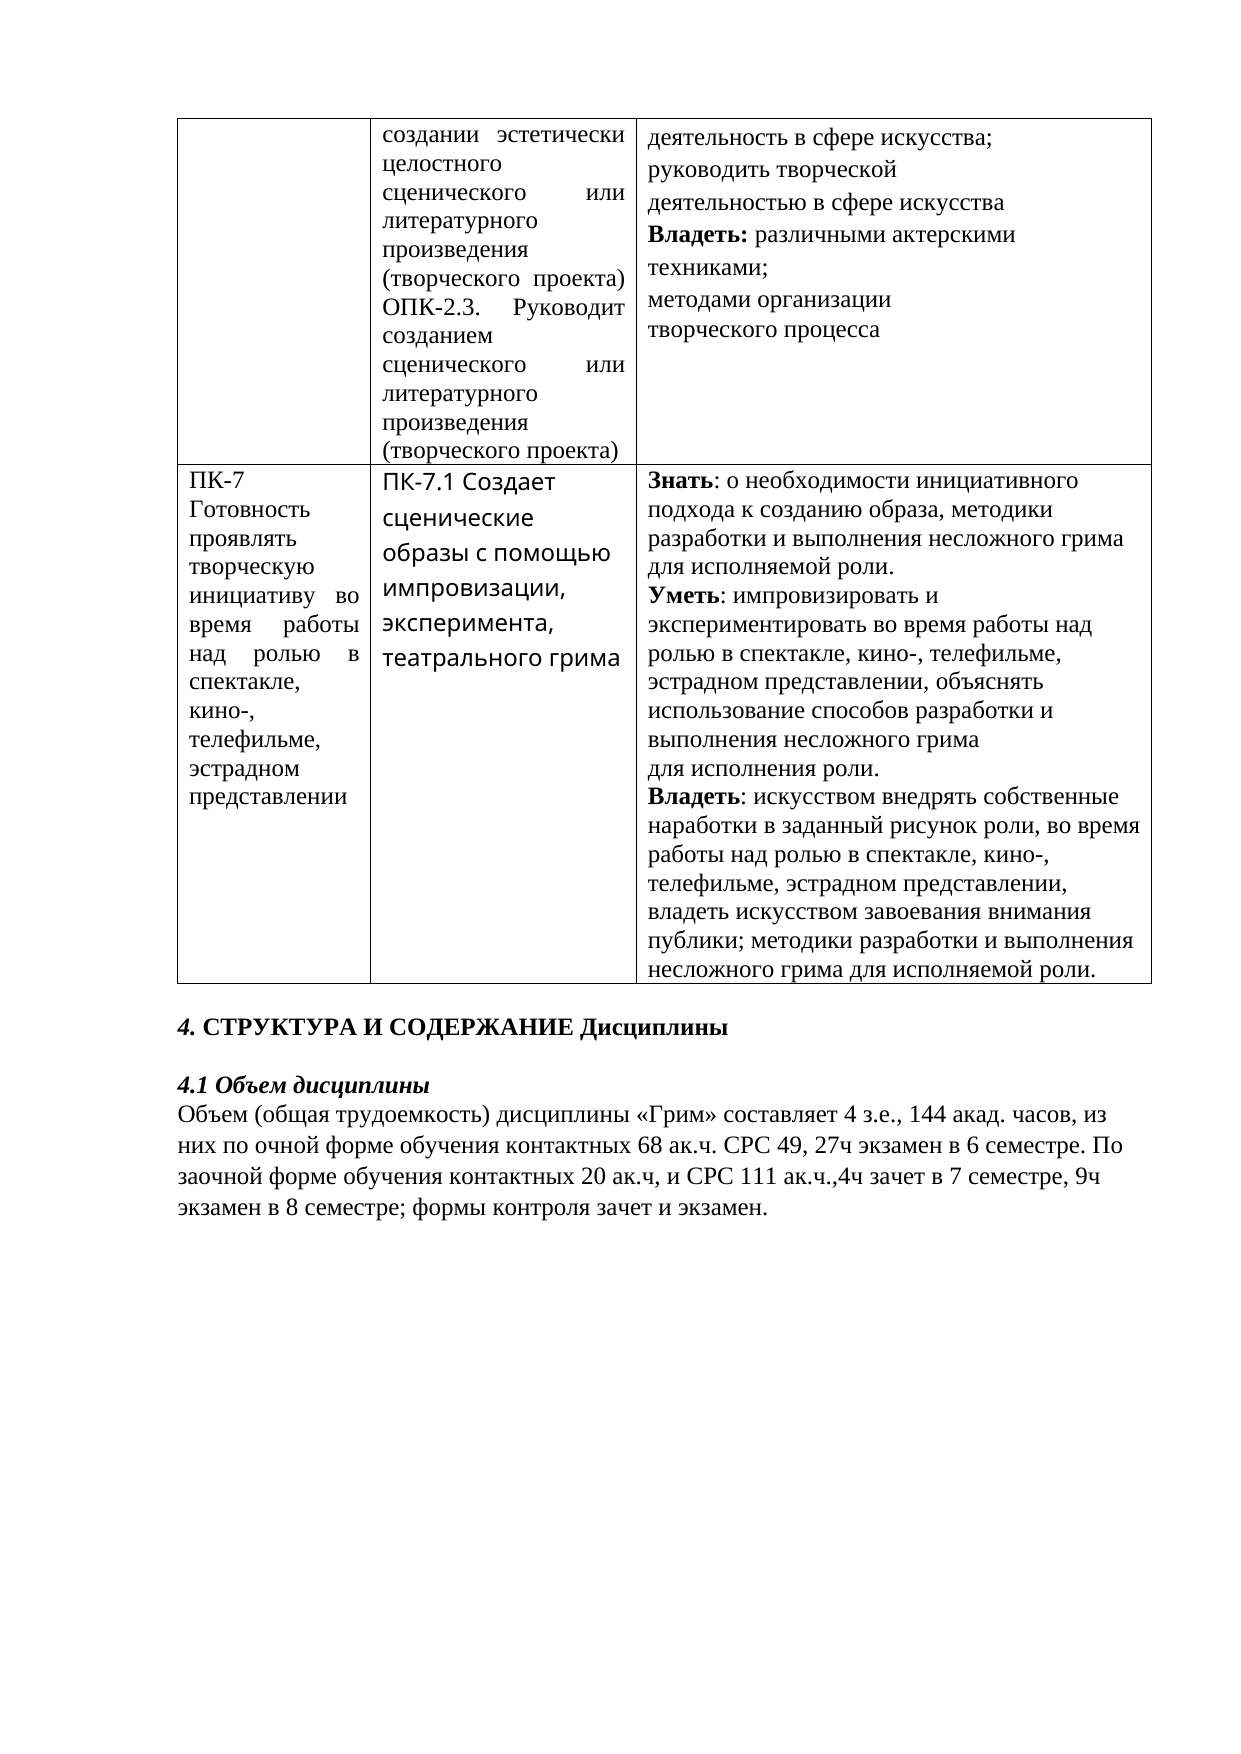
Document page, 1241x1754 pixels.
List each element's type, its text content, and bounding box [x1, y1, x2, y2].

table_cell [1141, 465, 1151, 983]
table_cell ПК-7 Готовность проявлять творческую инициативу во время работы над ролью в спектакле, кино-, телефильме, эстрадном представлении [178, 465, 370, 983]
table_cell ПК-7.1 Создает сценические образы с помощью импровизации, эксперимента, театрального грима [371, 465, 636, 983]
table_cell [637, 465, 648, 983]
text Объем (общая трудоемкость) дисциплины «Грим» составляет 4 з.е., 144 акад. часов, из них по очной форме обучения контактных 68 ак.ч. СРС 49, 27ч экзамен в 6 семестре. По заочной форме обучения контактных 20 ак.ч, и СРС 111 ак.ч.,4ч зачет в 7 семестре, 9ч экзамен в 8 семестре; формы контроля зачет и экзамен. [177, 1099, 1152, 1221]
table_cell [637, 119, 1151, 464]
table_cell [178, 119, 370, 464]
text 4.1 Объем дисциплины [177, 1070, 1152, 1099]
text 4. СТРУКТУРА И СОДЕРЖАНИЕ Дисциплины [177, 1012, 1152, 1041]
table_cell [371, 119, 636, 464]
